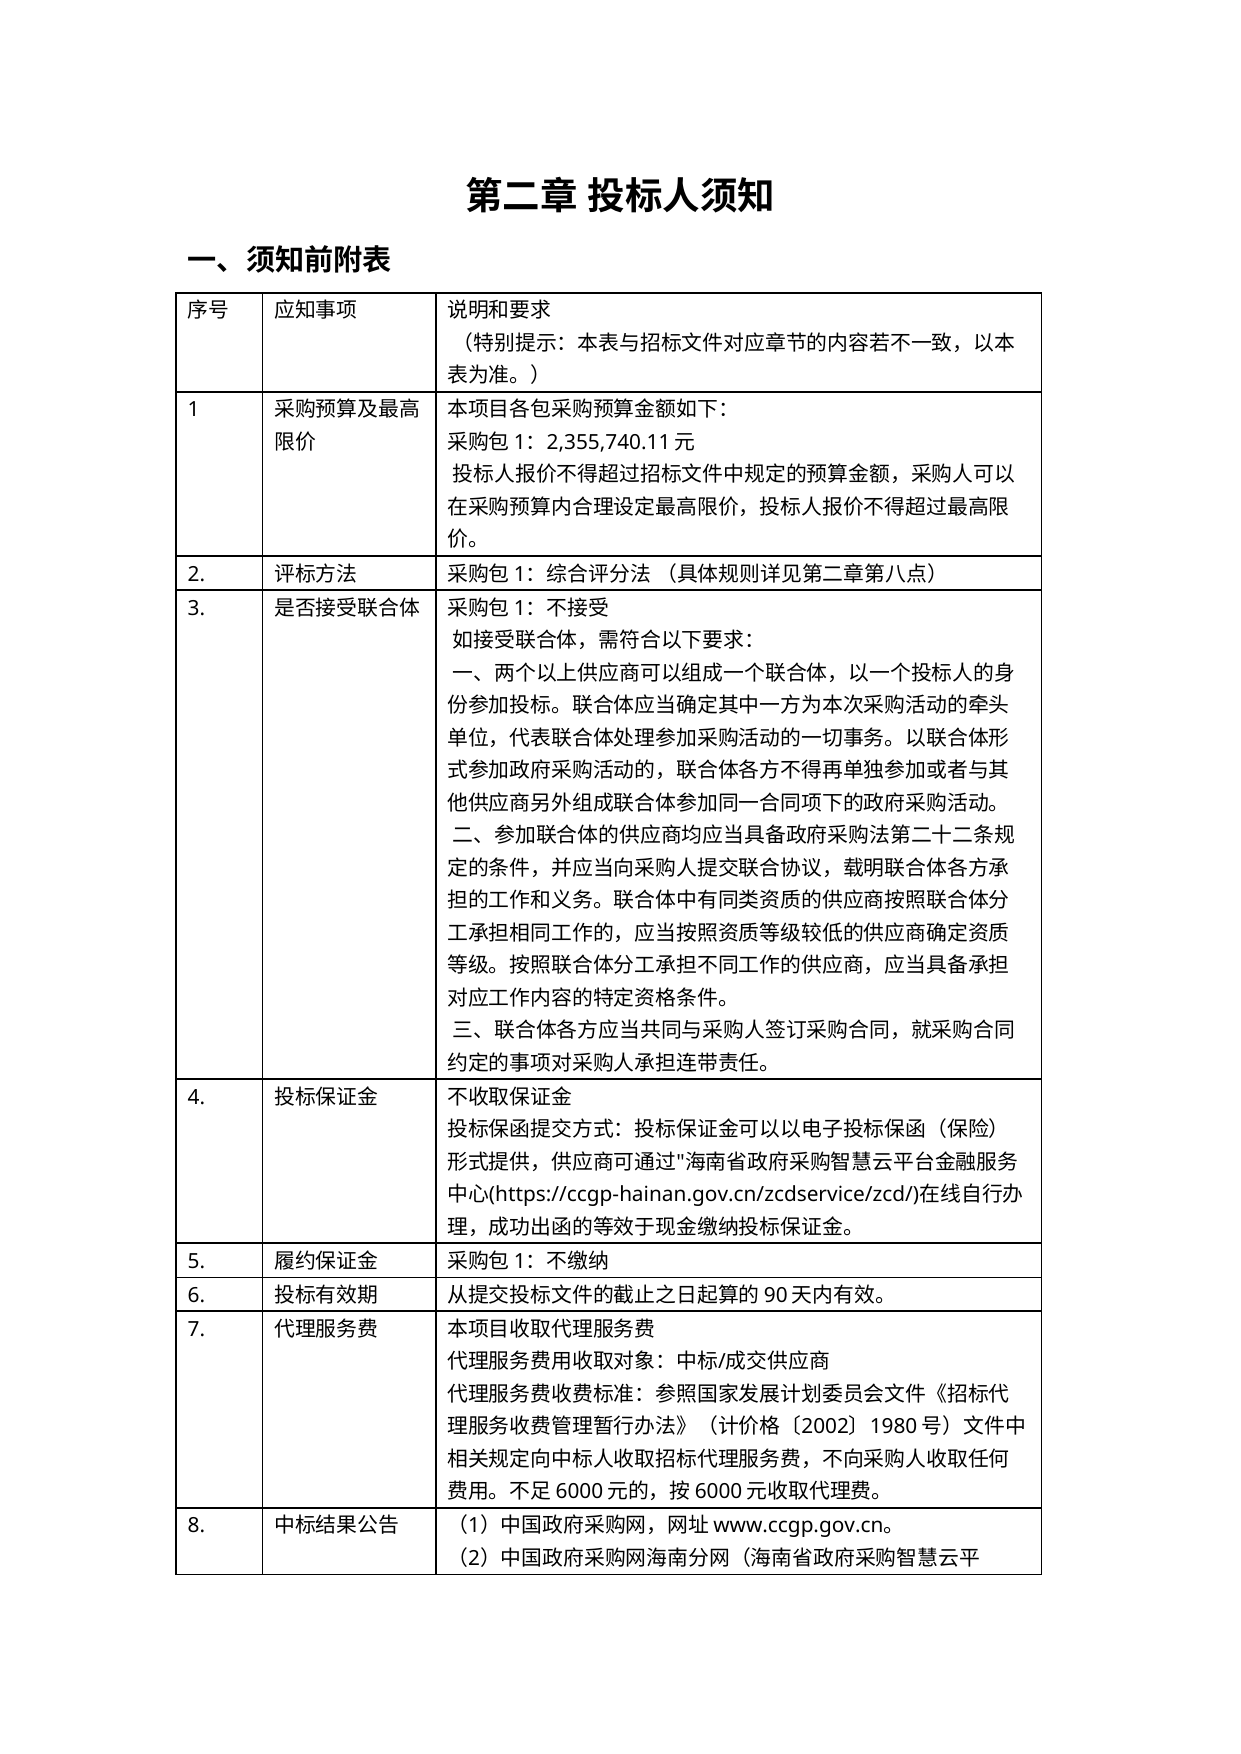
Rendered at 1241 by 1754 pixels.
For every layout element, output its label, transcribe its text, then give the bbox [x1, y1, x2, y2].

table_header 序号 [177, 294, 262, 391]
table_header 应知事项 [263, 294, 435, 391]
table_cell 评标方法 [263, 557, 435, 589]
table_cell 本项目收取代理服务费 代理服务费用收取对象：中标/成交供应商 代理服务费收费标准：参照国家发展计划委员会文件《招标代理服务收费管理暂行办法》（计价格〔2002〕1980号）文件中相关规定向中标人收取招标代理服务费，不向采购人收取任何费用。不足6000元的，按6000元收取代理费。 [437, 1312, 1041, 1507]
table_cell 代理服务费 [263, 1312, 435, 1507]
table_cell 采购包1：不缴纳 [437, 1244, 1041, 1276]
table_cell 本项目各包采购预算金额如下： 采购包1：2,355,740.11元 投标人报价不得超过招标文件中规定的预算金额，采购人可以在采购预算内合理设定最高限价，投标人报价不得超过最高限价。 [437, 393, 1041, 555]
table_cell 4. [177, 1080, 262, 1242]
table_cell 采购预算及最高限价 [263, 393, 435, 555]
text 第二章 投标人须知 [187, 162, 1053, 227]
table_cell 7. [177, 1312, 262, 1507]
table_cell 不收取保证金 投标保函提交方式：投标保证金可以以电子投标保函（保险）形式提供，供应商可通过"海南省政府采购智慧云平台金融服务中心(https://ccgp-hainan.gov.cn/zcdservice/zcd/)在线自行办理，成功出函的等效于现金缴纳投标保证金。 [437, 1080, 1041, 1242]
table_cell 8. [177, 1509, 262, 1573]
table_header 说明和要求 （特别提示：本表与招标文件对应章节的内容若不一致，以本表为准。） [437, 294, 1041, 391]
table_cell 3. [177, 591, 262, 1078]
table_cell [437, 1509, 1041, 1573]
table_cell 1 [177, 393, 262, 555]
table_cell 是否接受联合体 [263, 591, 435, 1078]
table_cell 6. [177, 1278, 262, 1310]
table_cell 从提交投标文件的截止之日起算的90天内有效。 [437, 1278, 1041, 1310]
table_cell 投标有效期 [263, 1278, 435, 1310]
table_cell 履约保证金 [263, 1244, 435, 1276]
table_cell 采购包1：综合评分法 （具体规则详见第二章第八点） [437, 557, 1041, 589]
table_cell 2. [177, 557, 262, 589]
text 一、须知前附表 [187, 227, 1053, 292]
table_cell 5. [177, 1244, 262, 1276]
table_cell 中标结果公告 [263, 1509, 435, 1573]
table_cell 采购包1：不接受 如接受联合体，需符合以下要求： 一、两个以上供应商可以组成一个联合体，以一个投标人的身份参加投标。联合体应当确定其中一方为本次采购活动的牵头单位，代表联合体处理参加采购活动的一切事务。以联合体形式参加政府采购活动的，联合体各方不得再单独参加或者与其他供应商另外组成联合体参加同一合同项下的政府采购活动。 二、参加联合体的供应商均应当具备政府采购法第二十二条规定的条件，并应当向采购人提交联合协议，载明联合体各方承担的工作和义务。联合体中有同类资质的供应商按照联合体分工承担相同工作的，应当按照资质等级较低的供应商确定资质等级。按照联合体分工承担不同工作的供应商，应当具备承担对应工作内容的特定资格条件。 三、联合体各方应当共同与采购人签订采购合同，就采购合同约定的事项对采购人承担连带责任。 [437, 591, 1041, 1078]
table_cell 投标保证金 [263, 1080, 435, 1242]
